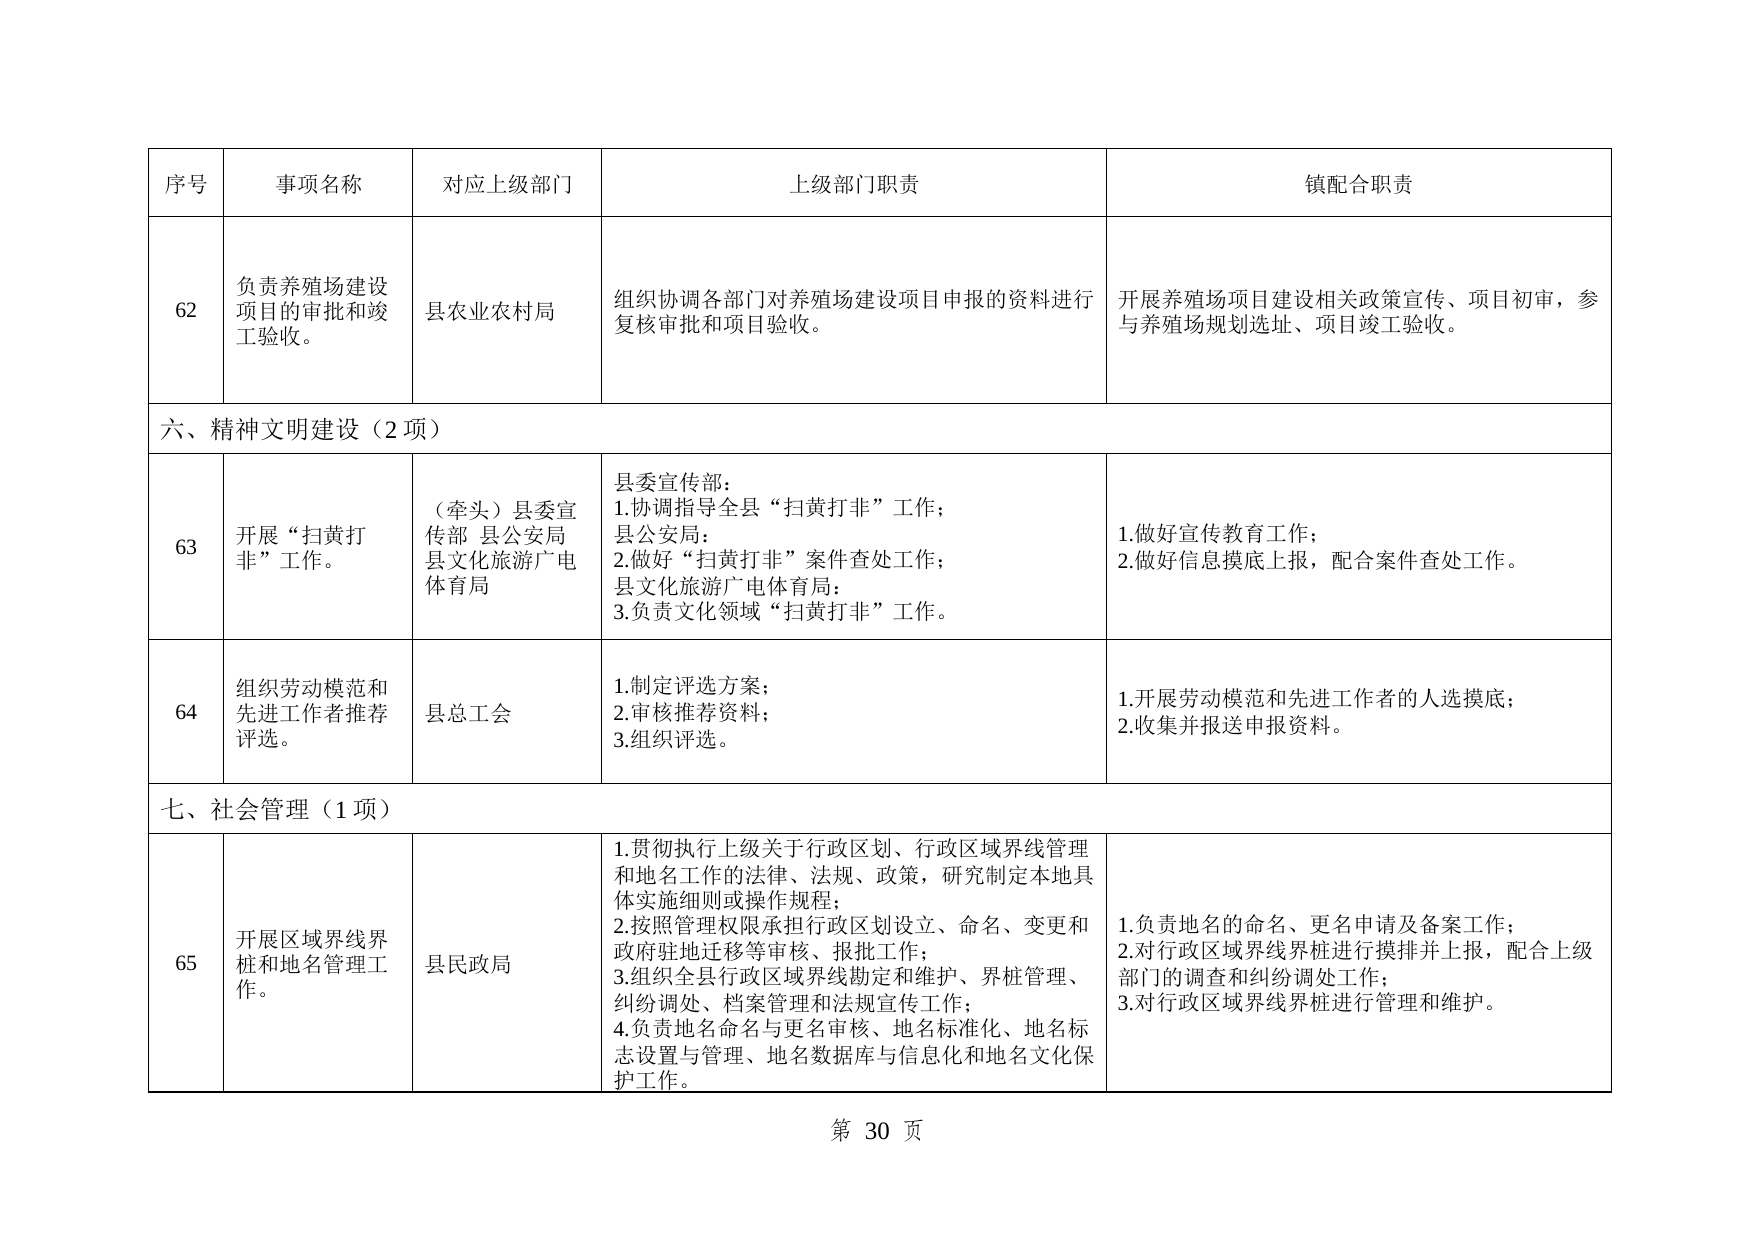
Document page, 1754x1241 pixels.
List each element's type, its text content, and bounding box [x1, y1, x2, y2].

table_cell 县农业农村局 [413, 217, 601, 403]
table_cell 县总工会 [413, 640, 601, 783]
table_cell 七、社会管理（1项） [149, 784, 1611, 833]
table_cell 负责养殖场建设项目的审批和竣工验收。 [224, 217, 412, 403]
table_header 上级部门职责 [602, 149, 1106, 216]
table_cell 1.制定评选方案； 2.审核推荐资料； 3.组织评选。 [602, 640, 1106, 783]
table_header 序号 [149, 149, 223, 216]
table_cell 62 [149, 217, 223, 403]
table_cell 开展“扫黄打非”工作。 [224, 454, 412, 639]
table_cell 1.负责地名的命名、更名申请及备案工作； 2.对行政区域界线界桩进行摸排并上报，配合上级部门的调查和纠纷调处工作； 3.对行政区域界线界桩进行管理和维护。 [1107, 834, 1611, 1091]
table_cell 1.开展劳动模范和先进工作者的人选摸底； 2.收集并报送申报资料。 [1107, 640, 1611, 783]
table_header 事项名称 [224, 149, 412, 216]
table_cell 64 [149, 640, 223, 783]
table_cell 六、精神文明建设（2项） [149, 404, 1611, 453]
table_cell 开展养殖场项目建设相关政策宣传、项目初审，参与养殖场规划选址、项目竣工验收。 [1107, 217, 1611, 403]
table_cell 1.做好宣传教育工作； 2.做好信息摸底上报，配合案件查处工作。 [1107, 454, 1611, 639]
table_cell 县委宣传部： 1.协调指导全县“扫黄打非”工作； 县公安局： 2.做好“扫黄打非”案件查处工作； 县文化旅游广电体育局： 3.负责文化领域“扫黄打非”工作。 [602, 454, 1106, 639]
table_cell 组织劳动模范和先进工作者推荐评选。 [224, 640, 412, 783]
table_cell 1.贯彻执行上级关于行政区划、行政区域界线管理和地名工作的法律、法规、政策，研究制定本地具体实施细则或操作规程； 2.按照管理权限承担行政区划设立、命名、变更和政府驻地迁移等审核、报批工作； 3.组织全县行政区域界线勘定和维护、界桩管理、纠纷调处、档案管理和法规宣传工作； 4.负责地名命名与更名审核、地名标准化、地名标志设置与管理、地名数据库与信息化和地名文化保护工作。 [602, 834, 1106, 1091]
table_cell 组织协调各部门对养殖场建设项目申报的资料进行复核审批和项目验收。 [602, 217, 1106, 403]
table_header 镇配合职责 [1107, 149, 1611, 216]
table_cell （牵头）县委宣传部 县公安局 县文化旅游广电体育局 [413, 454, 601, 639]
table_header 对应上级部门 [413, 149, 601, 216]
table_cell 65 [149, 834, 223, 1091]
table_cell 开展区域界线界桩和地名管理工作。 [224, 834, 412, 1091]
table_cell 县民政局 [413, 834, 601, 1091]
table_cell 63 [149, 454, 223, 639]
